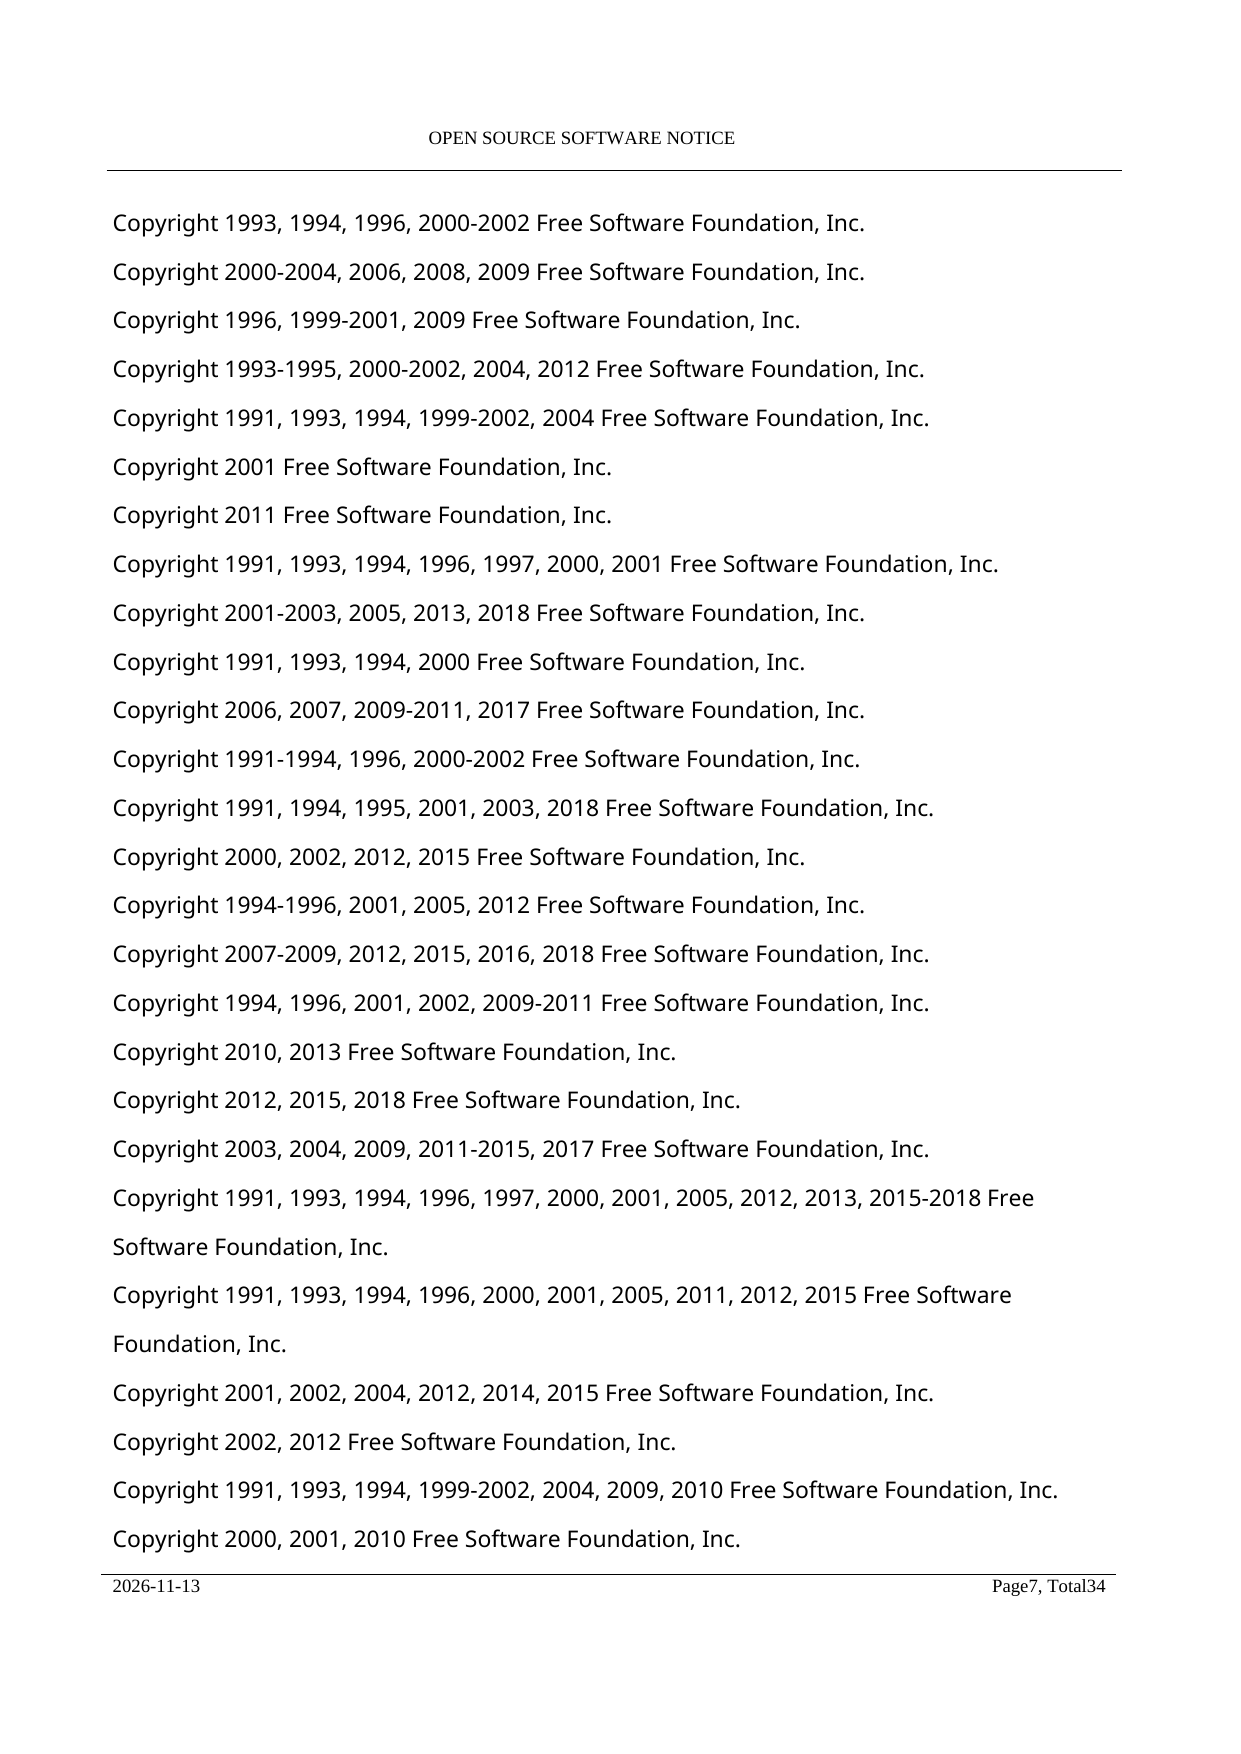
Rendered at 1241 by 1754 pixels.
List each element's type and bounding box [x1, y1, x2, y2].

text [112, 206, 1128, 1555]
